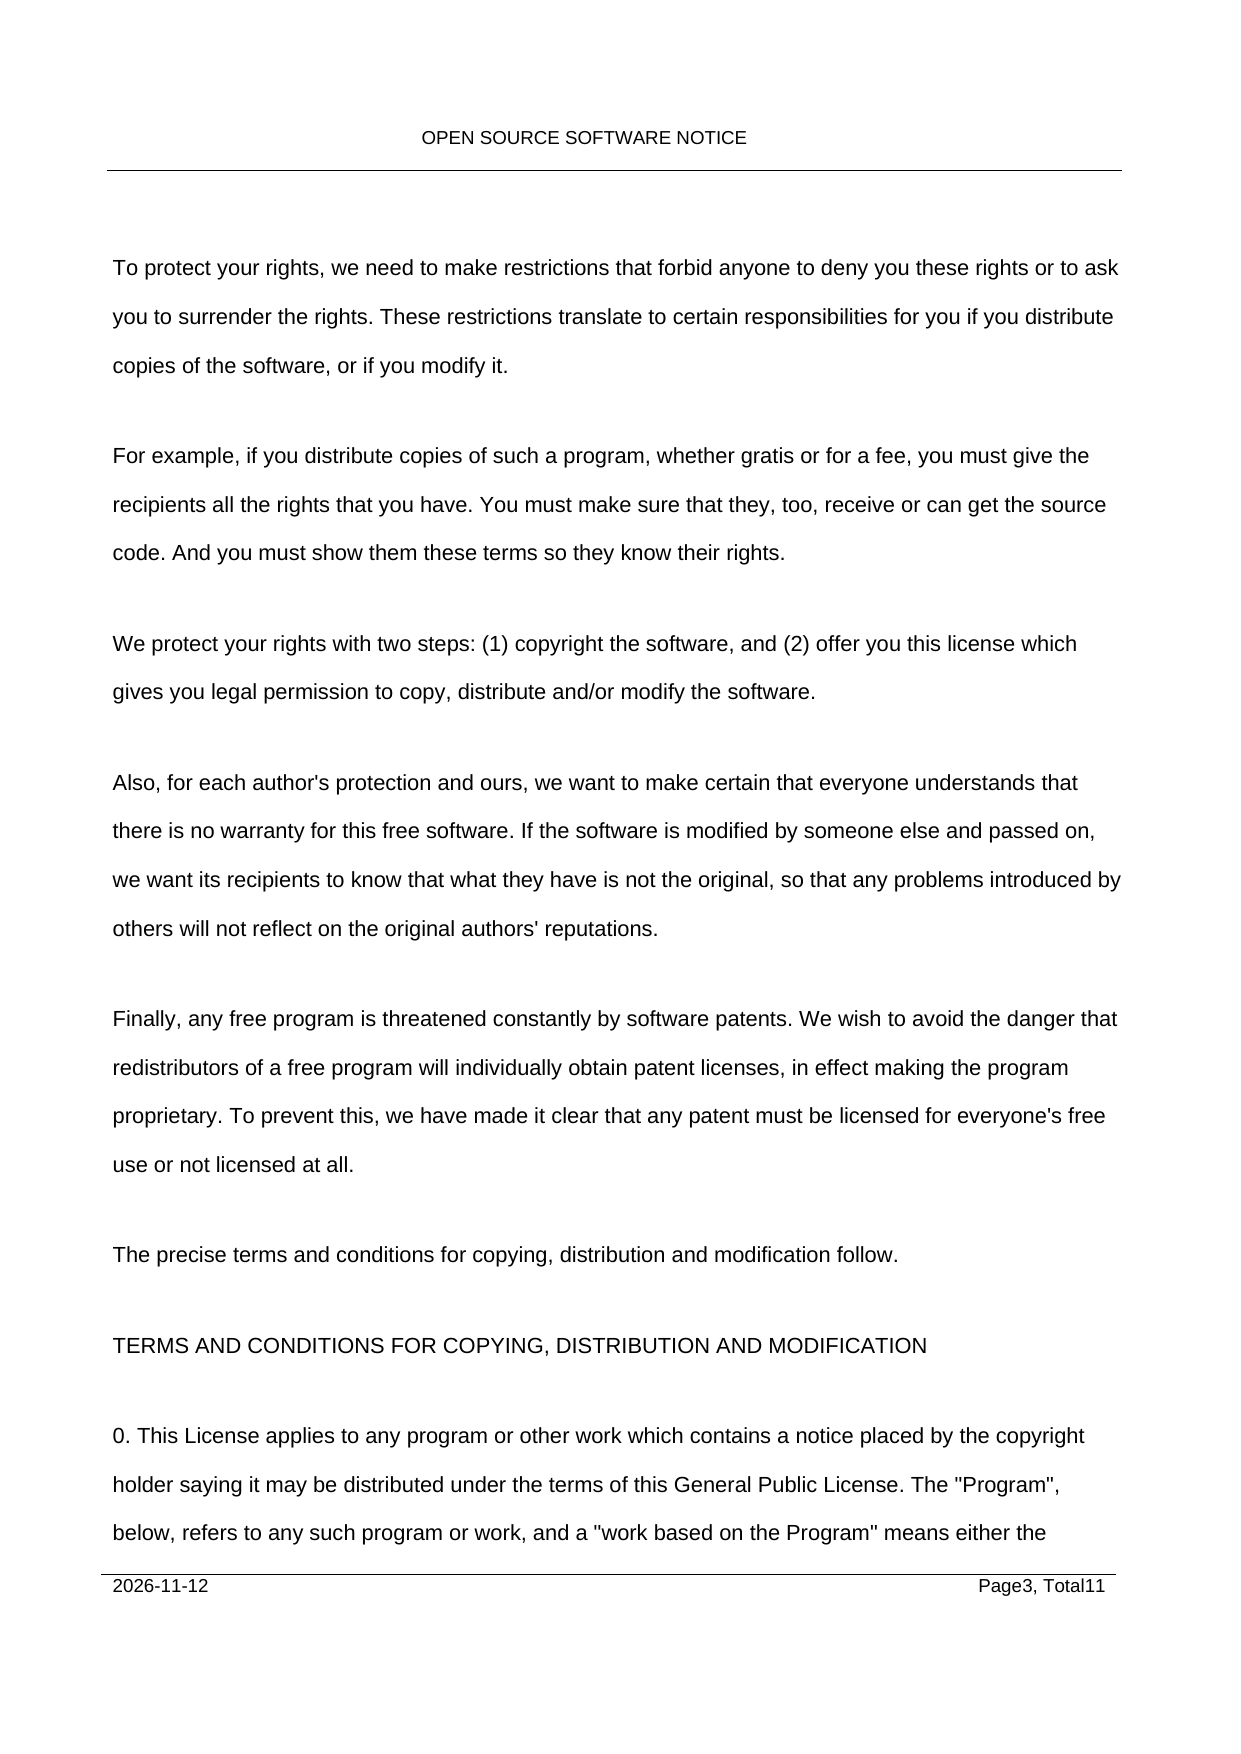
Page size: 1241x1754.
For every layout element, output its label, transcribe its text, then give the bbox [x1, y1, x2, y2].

text TERMS AND CONDITIONS FOR COPYING, DISTRIBUTION AND MODIFICATION [112, 1329, 1128, 1361]
text Finally, any free program is threatened constantly by software patents. We wish to avoid the danger that redistributors of a free program will individually obtain patent licenses, in effect making the program proprietary. To prevent this, we have made it clear that any patent must be licensed for everyone's free use or not licensed at all. [112, 1002, 1128, 1181]
text Also, for each author's protection and ours, we want to make certain that everyone understands that there is no warranty for this free software. If the software is modified by someone else and passed on, we want its recipients to know that what they have is not the original, so that any problems introduced by others will not reflect on the original authors' reputations. [112, 766, 1128, 944]
text To protect your rights, we need to make restrictions that forbid anyone to deny you these rights or to ask you to surrender the rights. These restrictions translate to certain responsibilities for you if you distribute copies of the software, or if you modify it. [112, 251, 1128, 381]
text For example, if you distribute copies of such a program, whether gratis or for a fee, you must give the recipients all the rights that you have. You must make sure that they, too, receive or can get the source code. And you must show them these terms so they know their rights. [112, 439, 1128, 569]
text We protect your rights with two steps: (1) copyright the software, and (2) offer you this license which gives you legal permission to copy, distribute and/or modify the software. [112, 627, 1128, 708]
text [112, 1419, 1128, 1549]
text The precise terms and conditions for copying, distribution and modification follow. [112, 1239, 1128, 1271]
